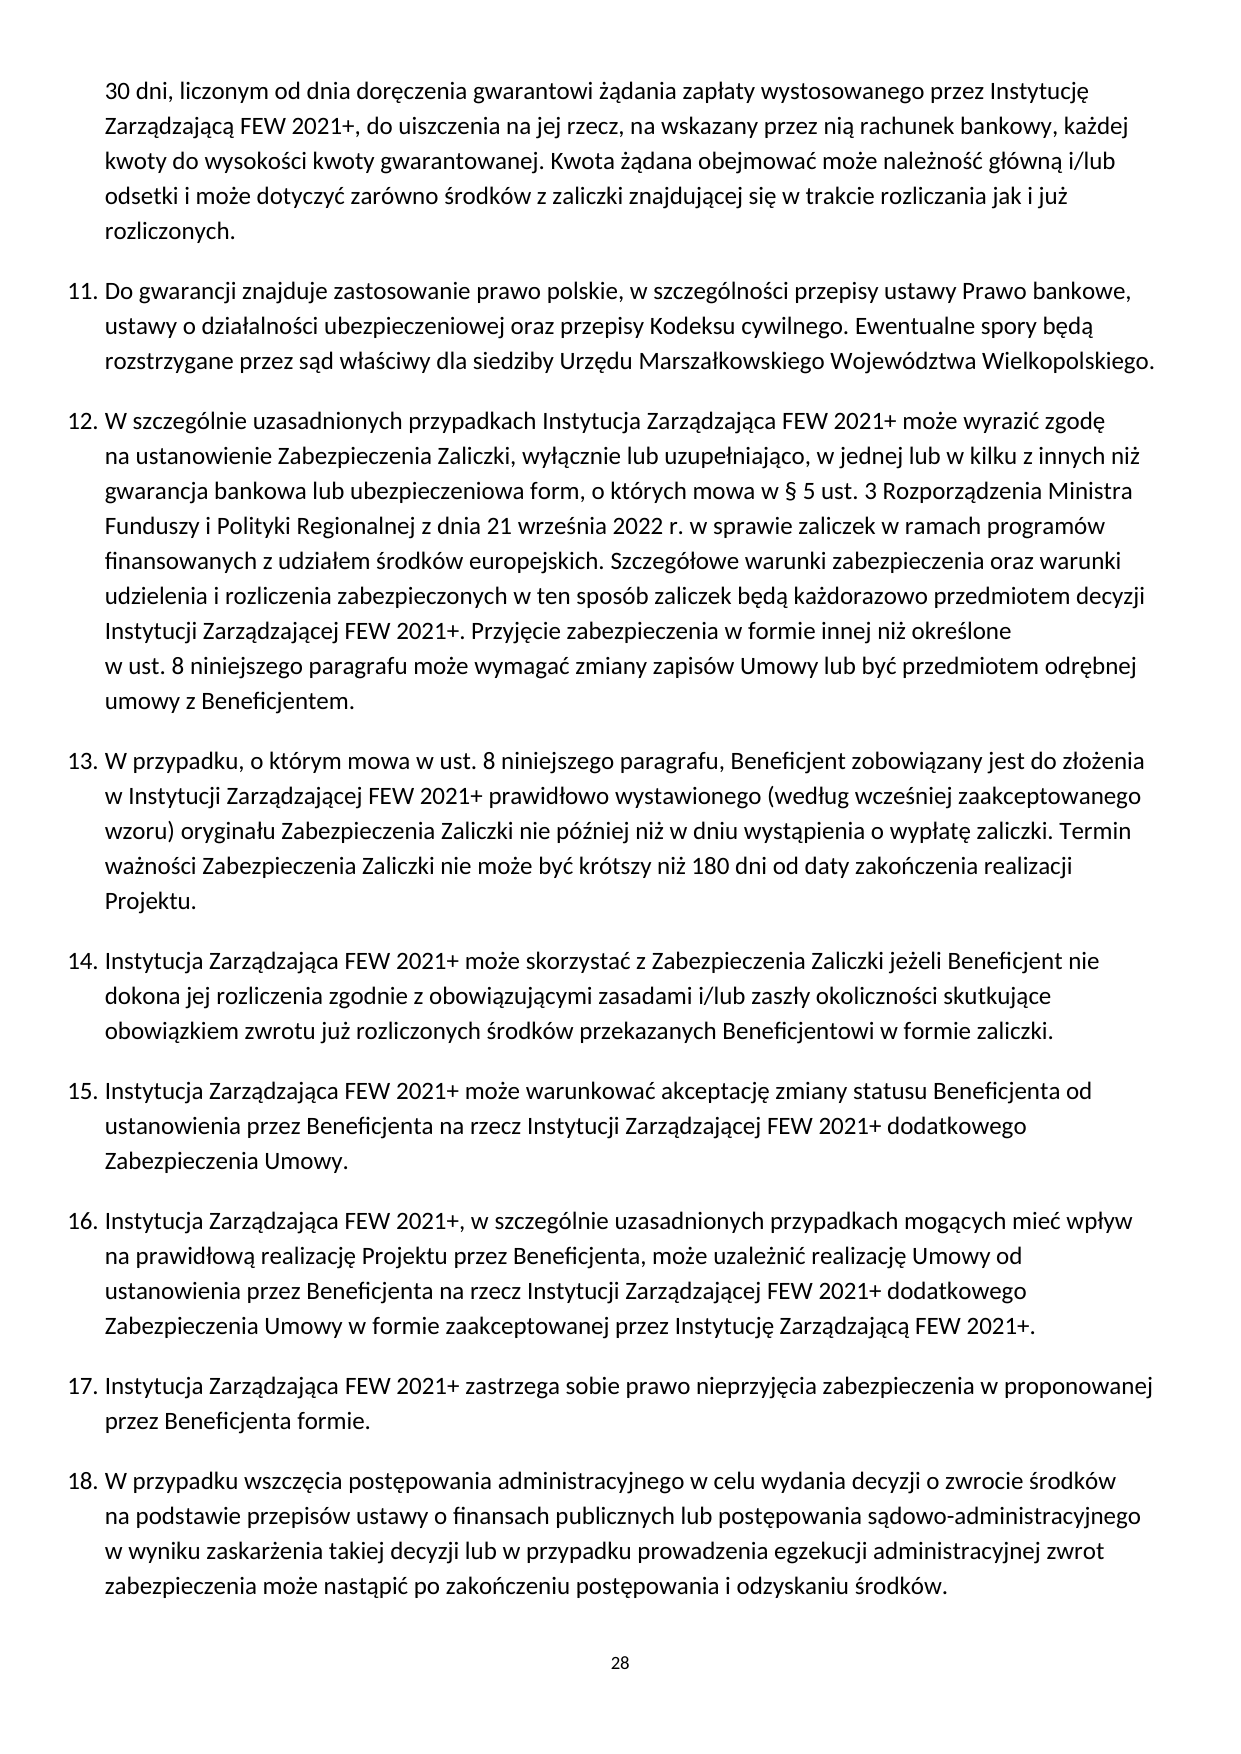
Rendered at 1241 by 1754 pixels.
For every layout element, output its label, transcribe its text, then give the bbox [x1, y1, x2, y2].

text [67, 75, 1165, 246]
text Instytucja Zarządzająca FEW 2021+ może warunkować akceptację zmiany statusu Beneficjenta od ustanowienia przez Beneficjenta na rzecz Instytucji Zarządzającej FEW 2021+ dodatkowego Zabezpieczenia Umowy. [67, 1075, 1165, 1176]
text Instytucja Zarządzająca FEW 2021+, w szczególnie uzasadnionych przypadkach mogących mieć wpływ na prawidłową realizację Projektu przez Beneficjenta, może uzależnić realizację Umowy od ustanowienia przez Beneficjenta na rzecz Instytucji Zarządzającej FEW 2021+ dodatkowego Zabezpieczenia Umowy w formie zaakceptowanej przez Instytucję Zarządzającą FEW 2021+. [67, 1205, 1165, 1341]
text W szczególnie uzasadnionych przypadkach Instytucja Zarządzająca FEW 2021+ może wyrazić zgodę na ustanowienie Zabezpieczenia Zaliczki, wyłącznie lub uzupełniająco, w jednej lub w kilku z innych niż gwarancja bankowa lub ubezpieczeniowa form, o których mowa w § 5 ust. 3 Rozporządzenia Ministra Funduszy i Polityki Regionalnej z dnia 21 września 2022 r. w sprawie zaliczek w ramach programów finansowanych z udziałem środków europejskich. Szczegółowe warunki zabezpieczenia oraz warunki udzielenia i rozliczenia zabezpieczonych w ten sposób zaliczek będą każdorazowo przedmiotem decyzji Instytucji Zarządzającej FEW 2021+. Przyjęcie zabezpieczenia w formie innej niż określone w ust. 8 niniejszego paragrafu może wymagać zmiany zapisów Umowy lub być przedmiotem odrębnej umowy z Beneficjentem. [67, 405, 1165, 716]
text Do gwarancji znajduje zastosowanie prawo polskie, w szczególności przepisy ustawy Prawo bankowe, ustawy o działalności ubezpieczeniowej oraz przepisy Kodeksu cywilnego. Ewentualne spory będą rozstrzygane przez sąd właściwy dla siedziby Urzędu Marszałkowskiego Województwa Wielkopolskiego. [67, 275, 1165, 376]
text Instytucja Zarządzająca FEW 2021+ zastrzega sobie prawo nieprzyjęcia zabezpieczenia w proponowanej przez Beneficjenta formie. [67, 1370, 1165, 1436]
text W przypadku wszczęcia postępowania administracyjnego w celu wydania decyzji o zwrocie środków na podstawie przepisów ustawy o finansach publicznych lub postępowania sądowo-administracyjnego w wyniku zaskarżenia takiej decyzji lub w przypadku prowadzenia egzekucji administracyjnej zwrot zabezpieczenia może nastąpić po zakończeniu postępowania i odzyskaniu środków. [67, 1465, 1165, 1601]
text Instytucja Zarządzająca FEW 2021+ może skorzystać z Zabezpieczenia Zaliczki jeżeli Beneficjent nie dokona jej rozliczenia zgodnie z obowiązującymi zasadami i/lub zaszły okoliczności skutkujące obowiązkiem zwrotu już rozliczonych środków przekazanych Beneficjentowi w formie zaliczki. [67, 945, 1165, 1046]
text W przypadku, o którym mowa w ust. 8 niniejszego paragrafu, Beneficjent zobowiązany jest do złożenia w Instytucji Zarządzającej FEW 2021+ prawidłowo wystawionego (według wcześniej zaakceptowanego wzoru) oryginału Zabezpieczenia Zaliczki nie później niż w dniu wystąpienia o wypłatę zaliczki. Termin ważności Zabezpieczenia Zaliczki nie może być krótszy niż 180 dni od daty zakończenia realizacji Projektu. [67, 745, 1165, 916]
